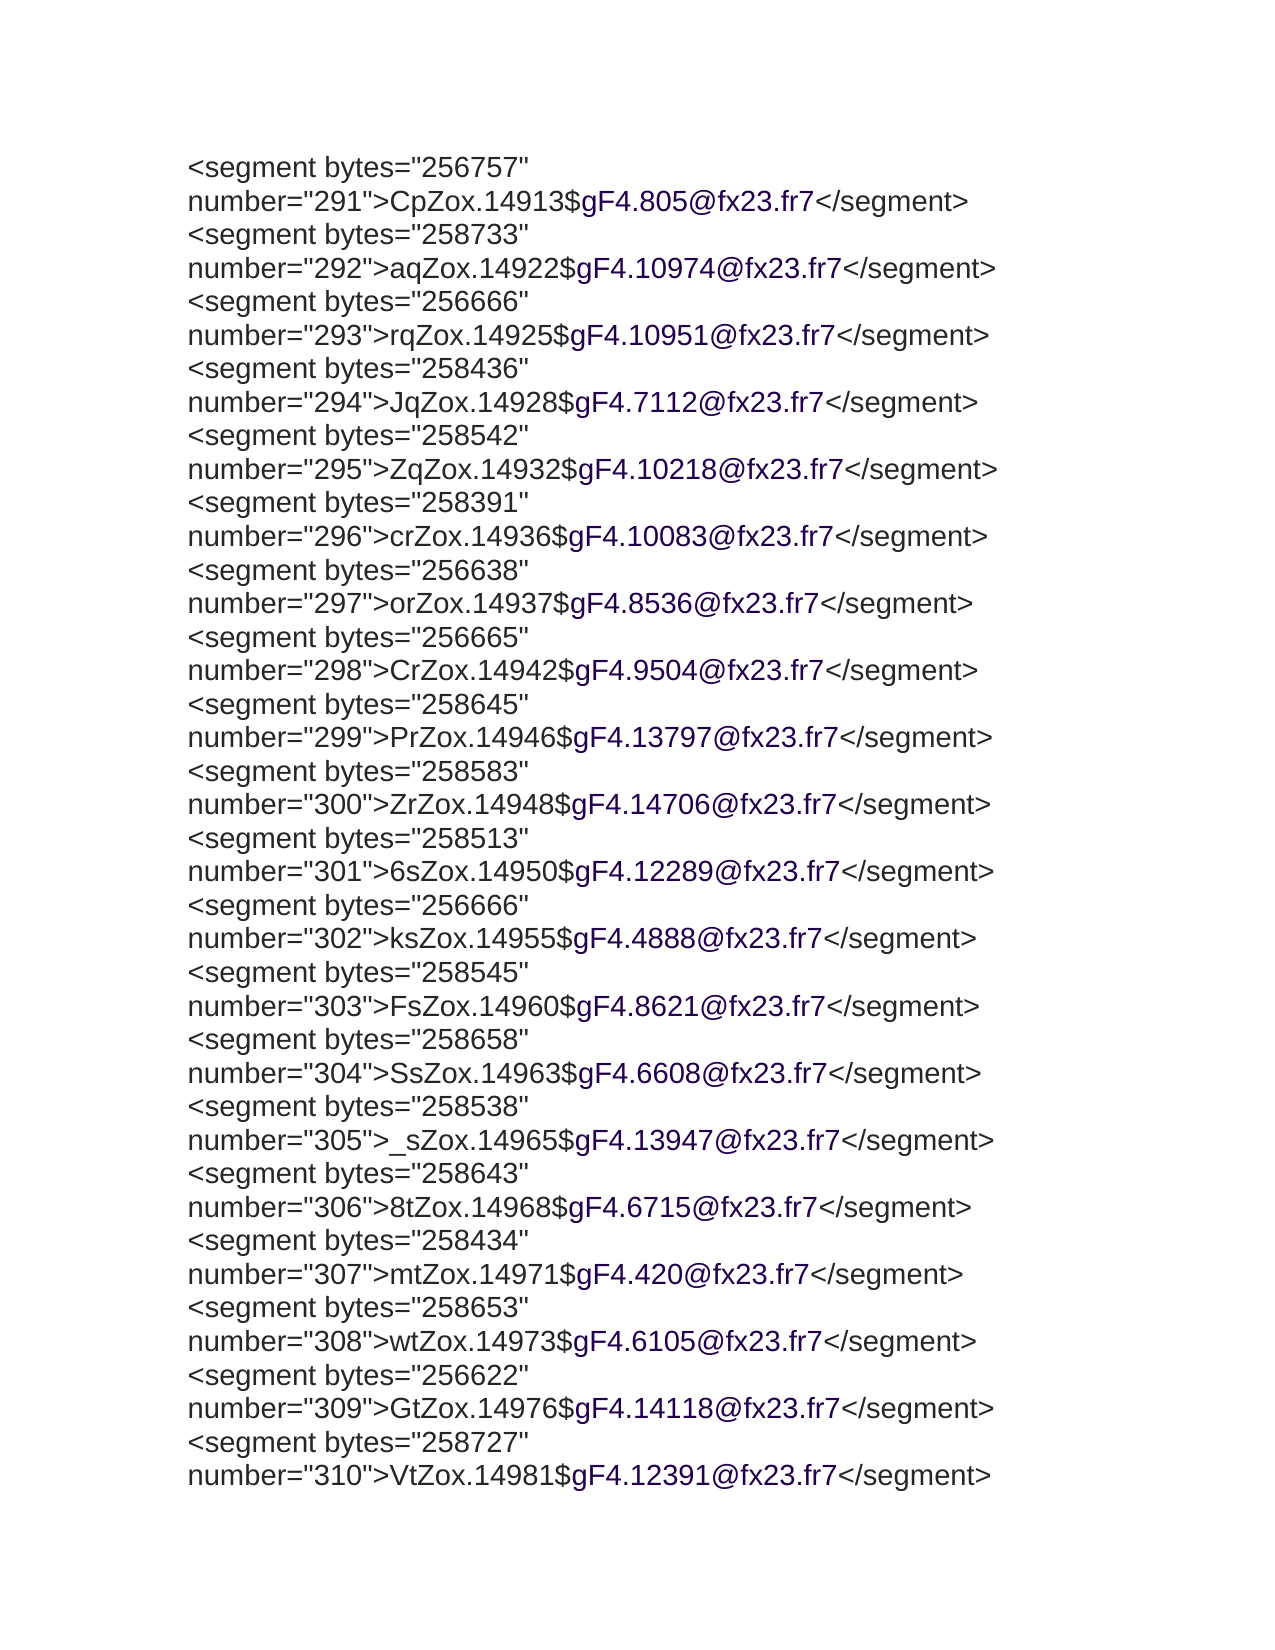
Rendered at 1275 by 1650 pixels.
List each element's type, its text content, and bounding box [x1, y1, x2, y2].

text <segment bytes="256666" number="293">rqZox.14925$gF4.10951@fx23.fr7</segment> [187, 284, 1087, 351]
text <segment bytes="258658" number="304">SsZox.14963$gF4.6608@fx23.fr7</segment> [187, 1022, 1087, 1089]
text <segment bytes="258513" number="301">6sZox.14950$gF4.12289@fx23.fr7</segment> [187, 821, 1087, 888]
text <segment bytes="258727" number="310">VtZox.14981$gF4.12391@fx23.fr7</segment> [187, 1424, 1087, 1492]
text <segment bytes="258583" number="300">ZrZox.14948$gF4.14706@fx23.fr7</segment> [187, 754, 1087, 821]
text <segment bytes="258653" number="308">wtZox.14973$gF4.6105@fx23.fr7</segment> [187, 1290, 1087, 1357]
text <segment bytes="258434" number="307">mtZox.14971$gF4.420@fx23.fr7</segment> [187, 1223, 1087, 1290]
text <segment bytes="258436" number="294">JqZox.14928$gF4.7112@fx23.fr7</segment> [187, 351, 1087, 418]
text <segment bytes="258538" number="305">_sZox.14965$gF4.13947@fx23.fr7</segment> [187, 1089, 1087, 1156]
text <segment bytes="258391" number="296">crZox.14936$gF4.10083@fx23.fr7</segment> [187, 485, 1087, 552]
text <segment bytes="256638" number="297">orZox.14937$gF4.8536@fx23.fr7</segment> [187, 552, 1087, 619]
text <segment bytes="256665" number="298">CrZox.14942$gF4.9504@fx23.fr7</segment> [187, 619, 1087, 687]
text <segment bytes="258545" number="303">FsZox.14960$gF4.8621@fx23.fr7</segment> [187, 955, 1087, 1022]
text <segment bytes="258542" number="295">ZqZox.14932$gF4.10218@fx23.fr7</segment> [187, 418, 1087, 485]
text <segment bytes="256666" number="302">ksZox.14955$gF4.4888@fx23.fr7</segment> [187, 888, 1087, 955]
text <segment bytes="256622" number="309">GtZox.14976$gF4.14118@fx23.fr7</segment> [187, 1357, 1087, 1424]
text <segment bytes="258643" number="306">8tZox.14968$gF4.6715@fx23.fr7</segment> [187, 1156, 1087, 1223]
text <segment bytes="258645" number="299">PrZox.14946$gF4.13797@fx23.fr7</segment> [187, 687, 1087, 754]
text <segment bytes="258733" number="292">aqZox.14922$gF4.10974@fx23.fr7</segment> [187, 217, 1087, 284]
text <segment bytes="256757" number="291">CpZox.14913$gF4.805@fx23.fr7</segment> [187, 150, 1087, 217]
